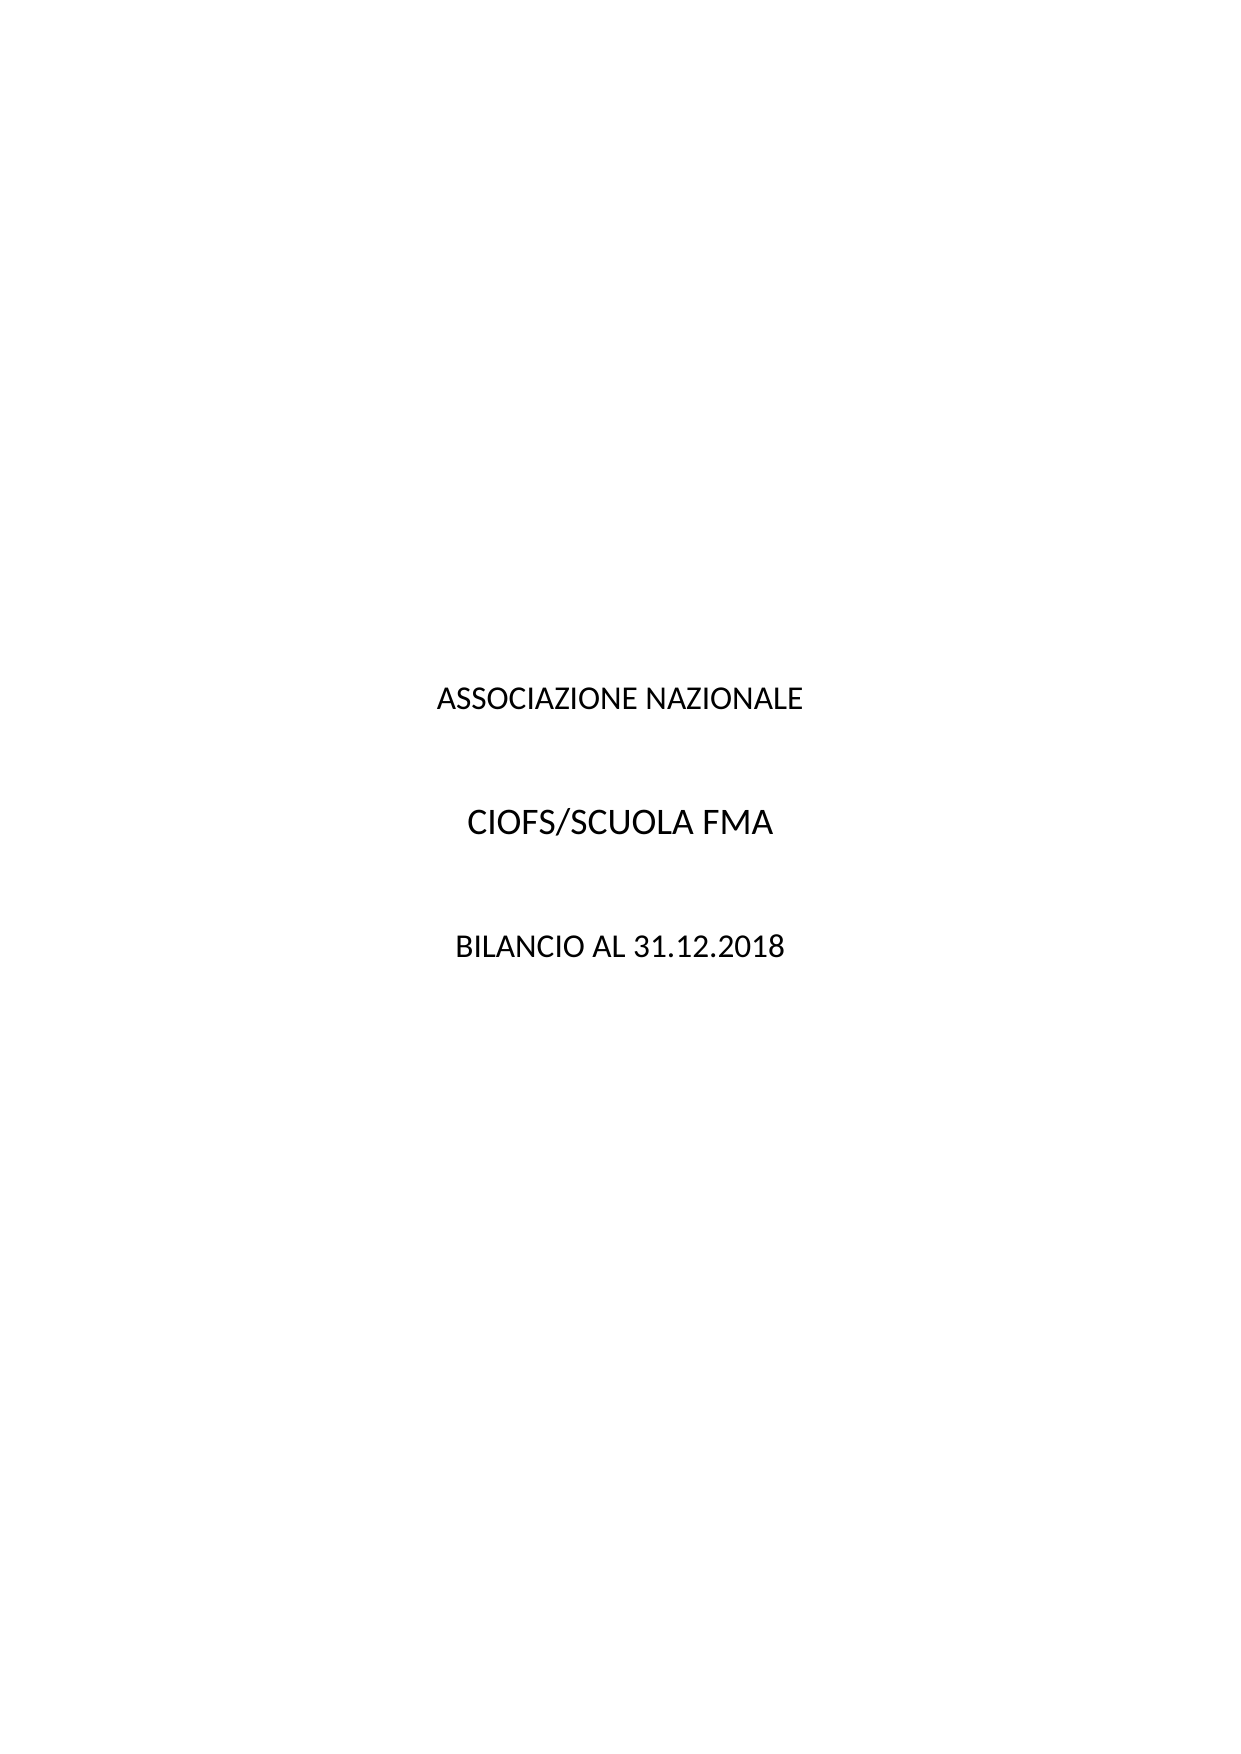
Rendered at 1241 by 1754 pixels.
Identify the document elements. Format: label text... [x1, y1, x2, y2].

text BILANCIO AL 31.12.2018 [118, 925, 1122, 966]
text CIOFS/SCUOLA FMA [118, 798, 1122, 844]
text ASSOCIAZIONE NAZIONALE [118, 677, 1122, 718]
